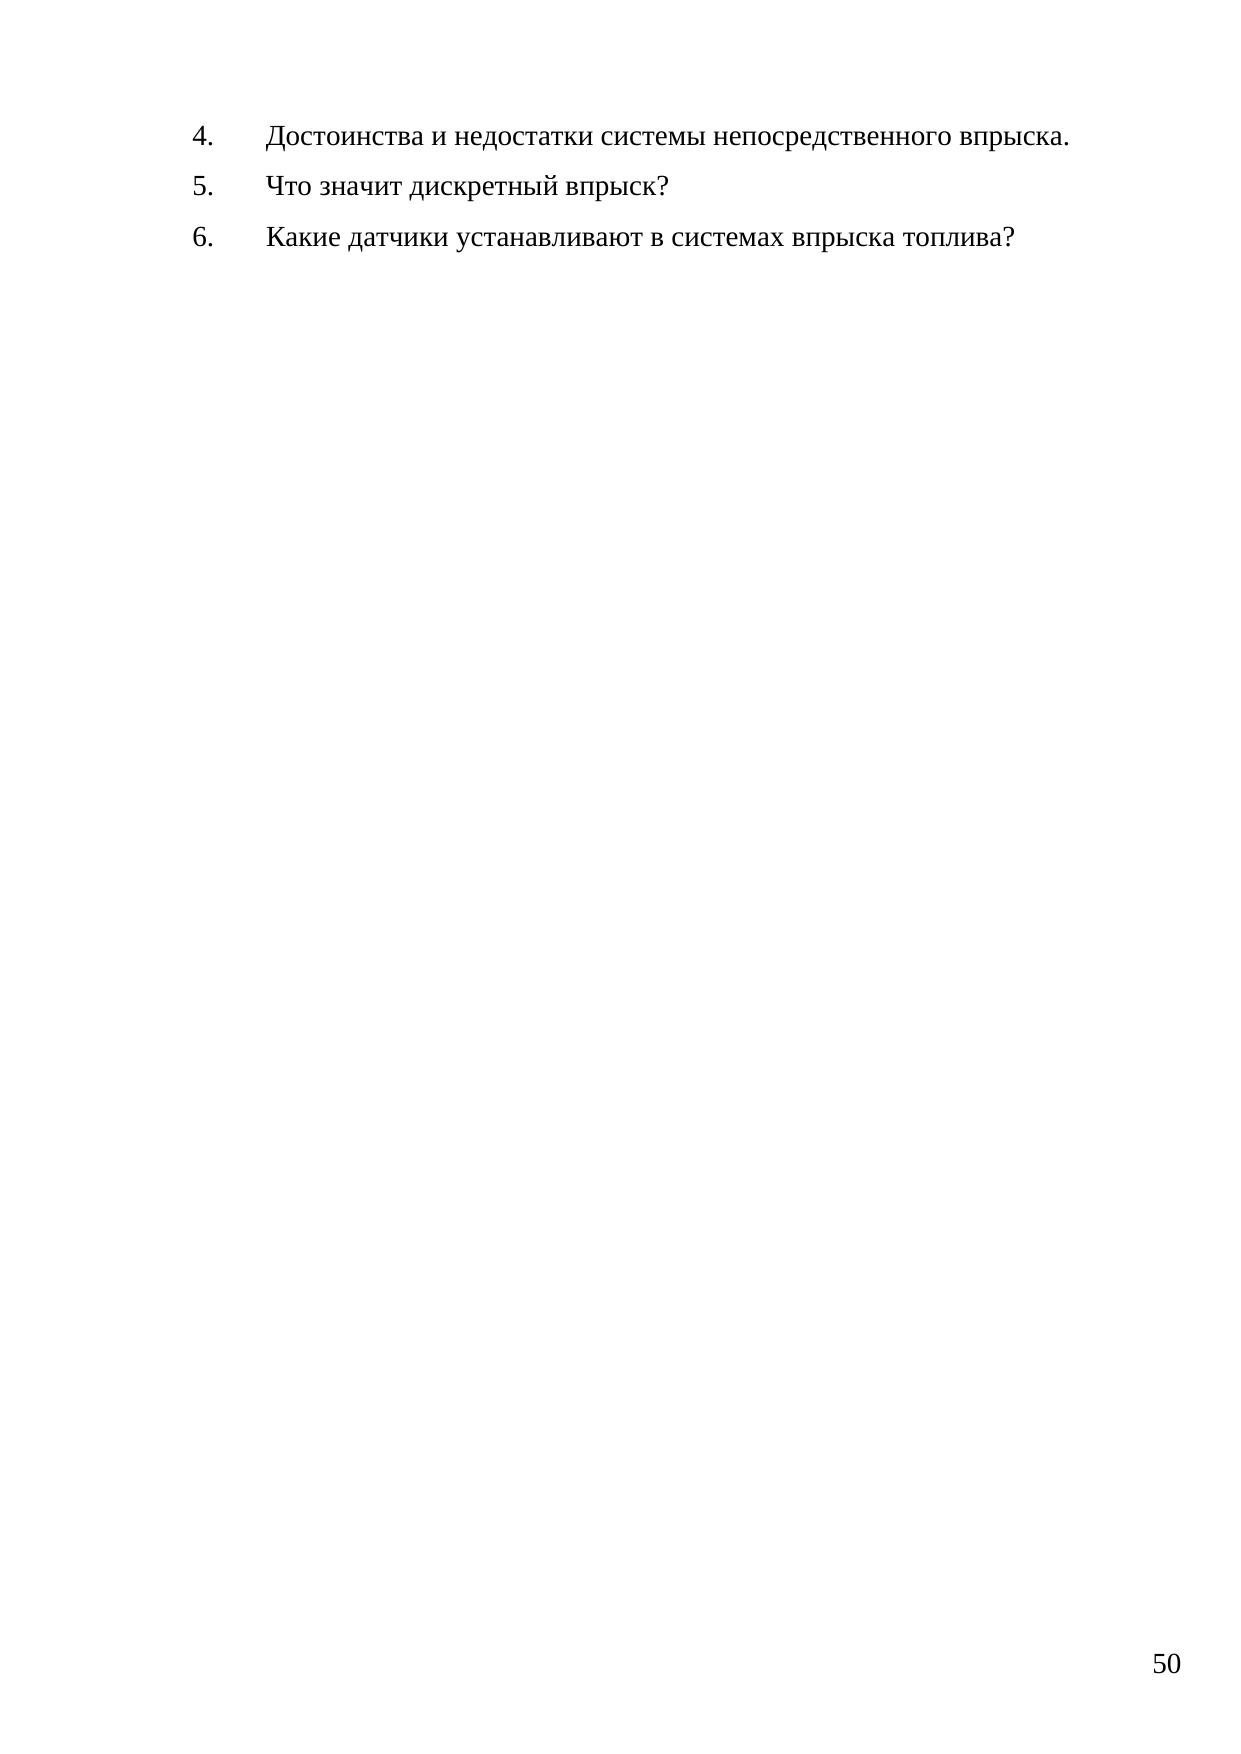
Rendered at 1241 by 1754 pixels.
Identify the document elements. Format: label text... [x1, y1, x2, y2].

list Достоинства и недостатки системы непосредственного впрыска. [118, 118, 1181, 152]
list Какие датчики устанавливают в системах впрыска топлива? [192, 219, 1181, 252]
list Что значит дискретный впрыск? [118, 168, 1181, 202]
